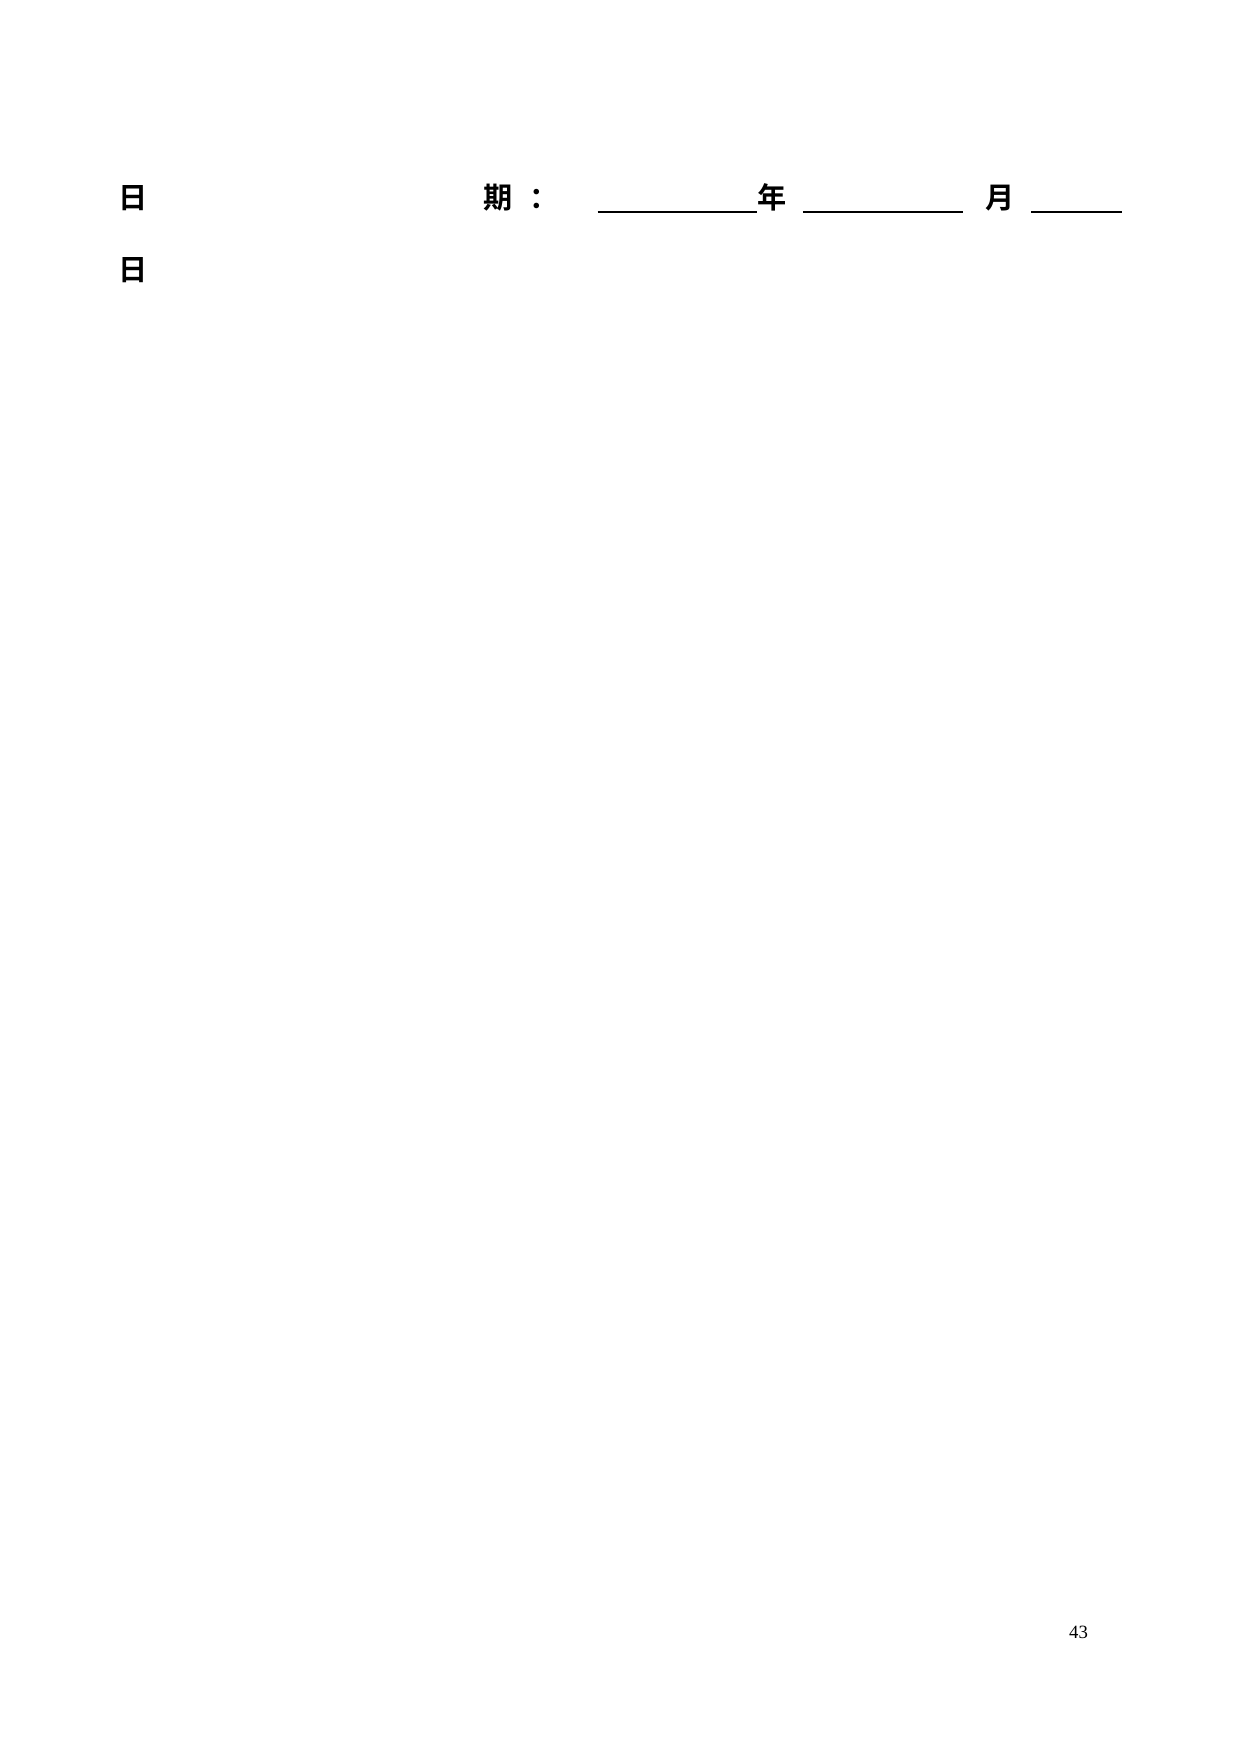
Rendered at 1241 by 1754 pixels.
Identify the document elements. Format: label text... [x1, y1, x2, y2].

list 日 期： 年 月 日 [118, 160, 1122, 304]
